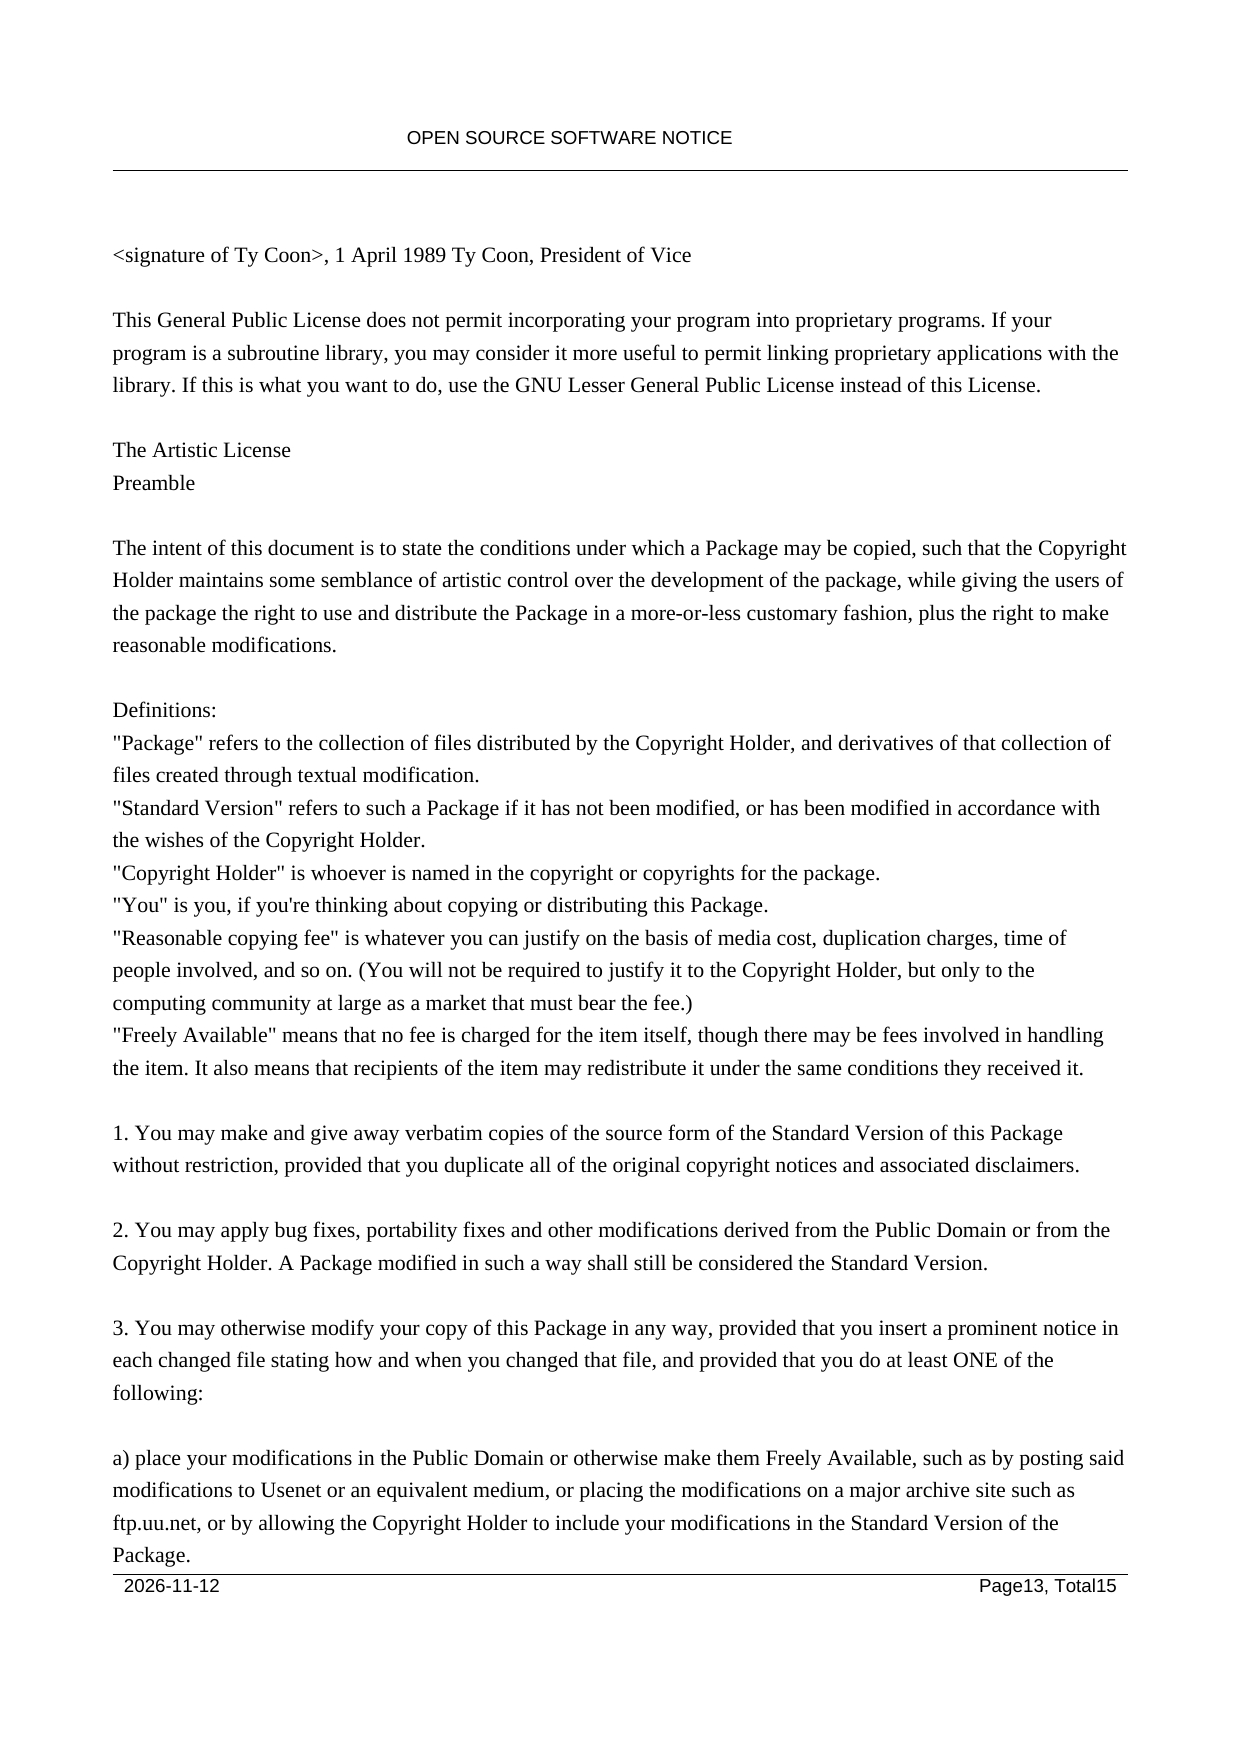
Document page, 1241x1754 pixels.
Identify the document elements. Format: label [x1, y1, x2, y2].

text [112, 206, 1128, 1571]
